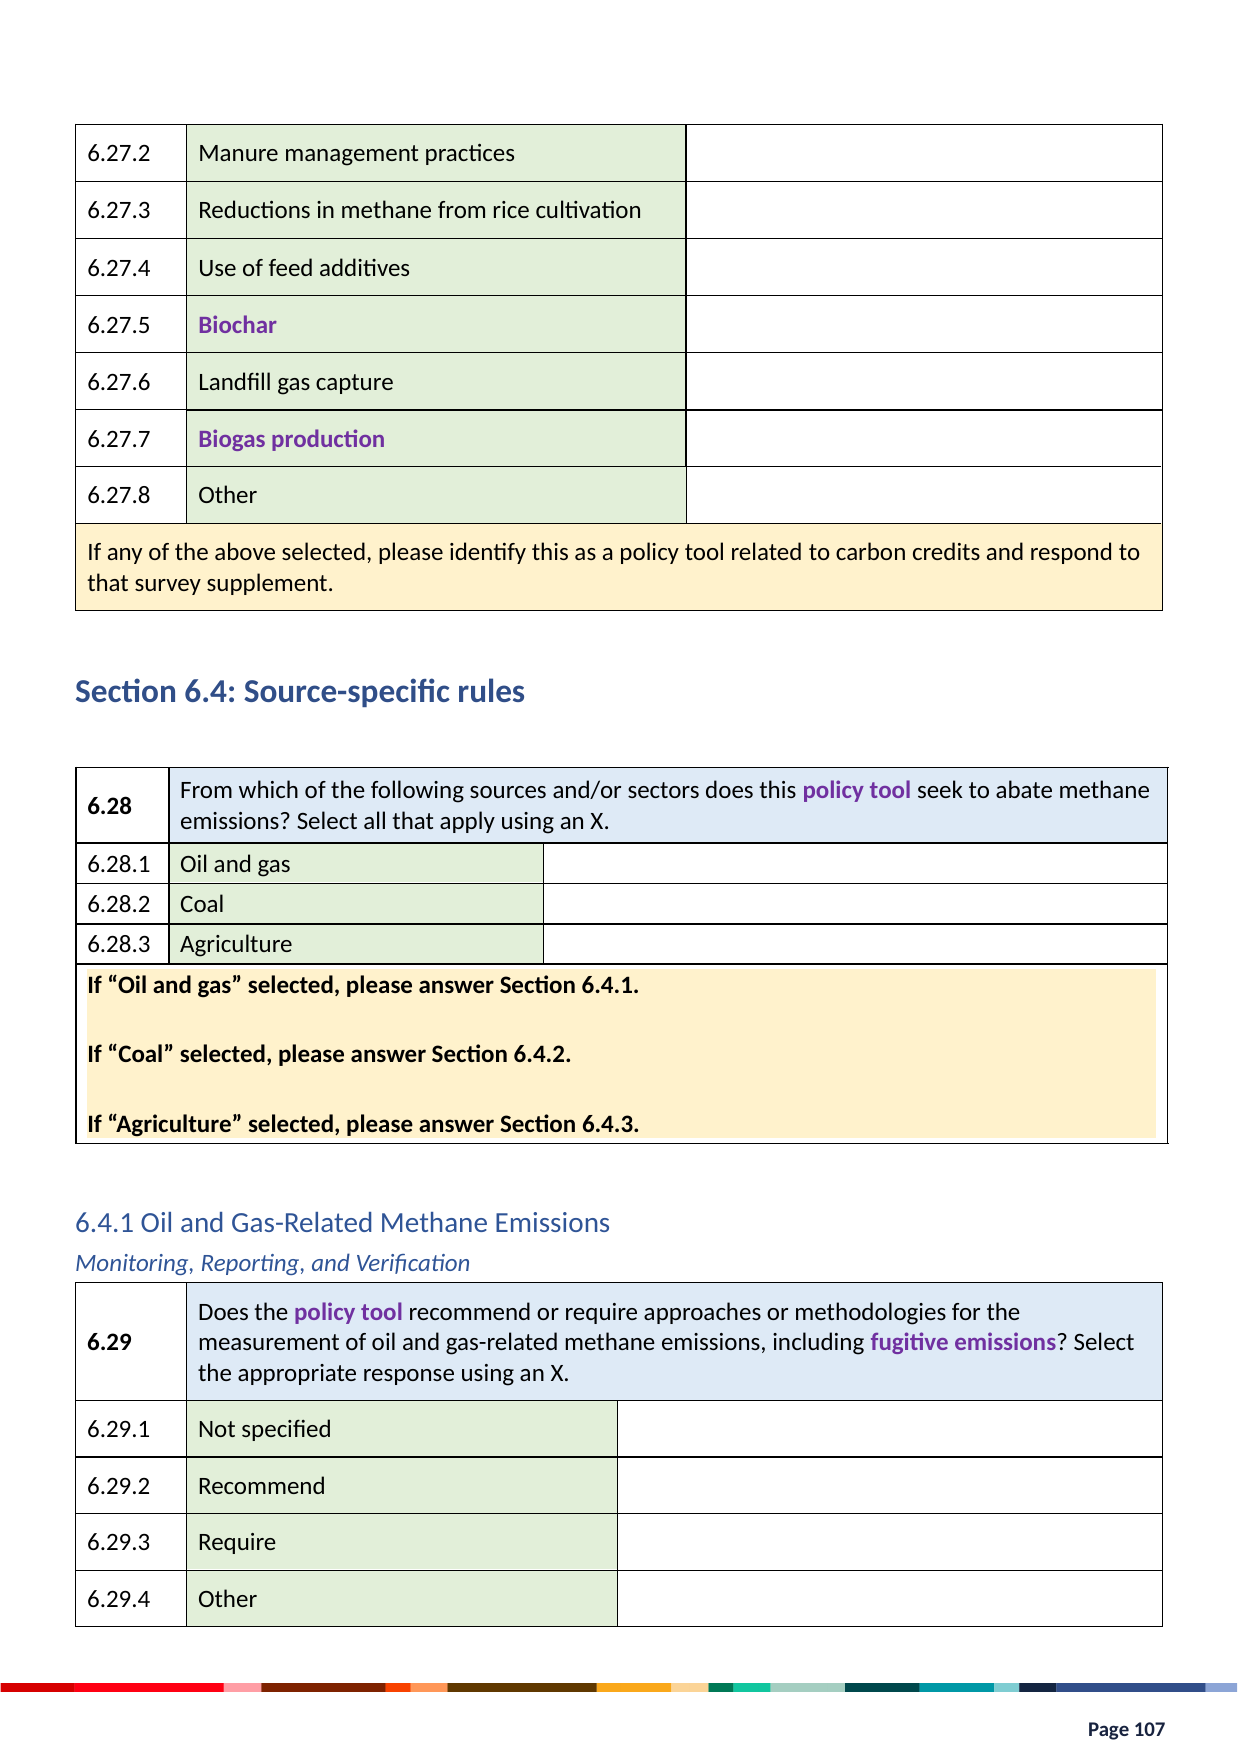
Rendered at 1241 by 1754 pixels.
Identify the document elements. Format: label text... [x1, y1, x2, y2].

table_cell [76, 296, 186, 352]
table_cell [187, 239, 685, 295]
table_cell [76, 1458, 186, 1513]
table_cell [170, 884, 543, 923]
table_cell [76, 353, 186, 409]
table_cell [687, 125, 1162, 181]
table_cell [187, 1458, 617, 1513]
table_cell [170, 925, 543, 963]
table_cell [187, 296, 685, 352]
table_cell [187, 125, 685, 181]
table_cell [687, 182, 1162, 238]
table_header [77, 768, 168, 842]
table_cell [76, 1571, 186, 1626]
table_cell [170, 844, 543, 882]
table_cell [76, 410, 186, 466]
picture [0, 1683, 1236, 1692]
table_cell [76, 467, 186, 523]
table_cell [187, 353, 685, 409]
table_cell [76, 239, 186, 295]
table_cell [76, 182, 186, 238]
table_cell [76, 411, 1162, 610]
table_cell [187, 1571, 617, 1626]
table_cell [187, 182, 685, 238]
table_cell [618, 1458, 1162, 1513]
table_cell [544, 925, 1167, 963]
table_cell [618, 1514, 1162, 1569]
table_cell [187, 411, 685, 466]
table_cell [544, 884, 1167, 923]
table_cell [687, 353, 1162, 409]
subtitle 6.4.1 Oil and Gas-Related Methane Emissions [75, 1204, 1165, 1239]
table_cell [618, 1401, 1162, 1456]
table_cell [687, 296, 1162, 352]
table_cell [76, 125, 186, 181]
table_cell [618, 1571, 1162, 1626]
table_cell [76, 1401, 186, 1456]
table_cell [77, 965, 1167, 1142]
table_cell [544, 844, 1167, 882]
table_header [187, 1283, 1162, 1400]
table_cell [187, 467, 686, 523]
subtitle Section 6.4: Source-specific rules [75, 670, 1165, 711]
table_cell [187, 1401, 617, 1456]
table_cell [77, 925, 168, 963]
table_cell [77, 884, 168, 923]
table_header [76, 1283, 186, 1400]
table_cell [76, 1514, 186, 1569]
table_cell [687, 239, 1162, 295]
subtitle Monitoring, Reporting, and Verification [75, 1248, 1165, 1278]
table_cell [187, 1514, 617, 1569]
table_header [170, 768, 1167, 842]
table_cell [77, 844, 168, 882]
